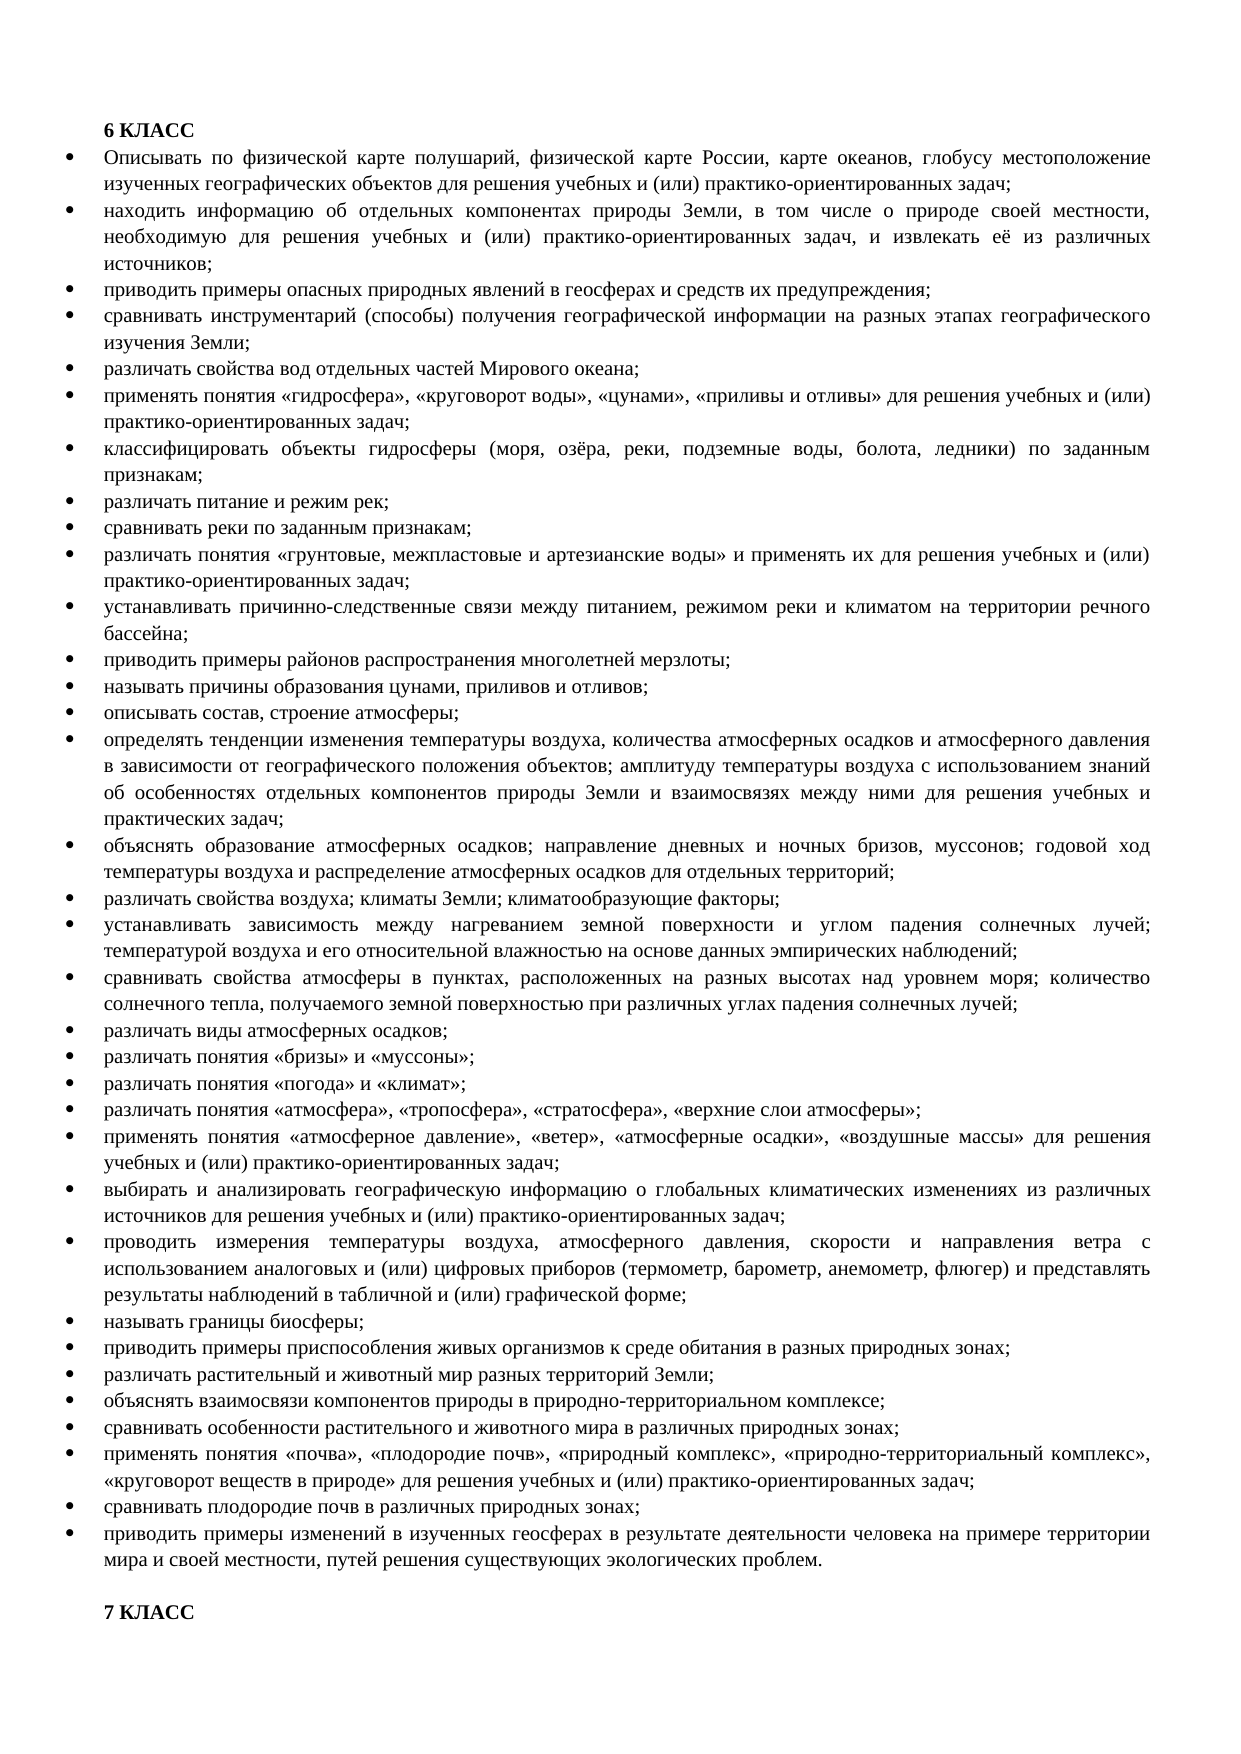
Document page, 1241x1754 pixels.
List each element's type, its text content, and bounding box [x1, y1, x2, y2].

list устанавливать причинно-следственные связи между питанием, режимом реки и климатом на территории речного бассейна; [66, 594, 1152, 645]
text 7 КЛАСС [103, 1600, 1152, 1624]
list сравнивать инструментарий (способы) получения географической информации на разных этапах географического изучения Земли; [66, 303, 1152, 354]
list различать понятия «погода» и «климат»; [66, 1071, 1152, 1095]
list различать питание и режим рек; [66, 488, 1152, 513]
text 6 КЛАСС [103, 118, 1152, 142]
list называть причины образования цунами, приливов и отливов; [66, 674, 1152, 698]
list различать свойства вод отдельных частей Мирового океана; [66, 356, 1152, 380]
list устанавливать зависимость между нагреванием земной поверхности и углом падения солнечных лучей; температурой воздуха и его относительной влажностью на основе данных эмпирических наблюдений; [66, 912, 1152, 962]
list приводить примеры изменений в изученных геосферах в результате деятельности человека на примере территории мира и своей местности, путей решения существующих экологических проблем. [66, 1520, 1152, 1571]
list различать виды атмосферных осадков; [66, 1018, 1152, 1042]
list применять понятия «атмосферное давление», «ветер», «атмосферные осадки», «воздушные массы» для решения учебных и (или) практико-ориентированных задач; [66, 1123, 1152, 1174]
list различать свойства воздуха; климаты Земли; климатообразующие факторы; [66, 885, 1152, 909]
list находить информацию об отдельных компонентах природы Земли, в том числе о природе своей местности, необходимую для решения учебных и (или) практико-ориентированных задач, и извлекать её из различных источников; [66, 197, 1152, 274]
list определять тенденции изменения температуры воздуха, количества атмосферных осадков и атмосферного давления в зависимости от географического положения объектов; амплитуду температуры воздуха с использованием знаний об особенностях отдельных компонентов природы Земли и взаимосвязях между ними для решения учебных и практических задач; [66, 727, 1152, 830]
list приводить примеры приспособления живых организмов к среде обитания в разных природных зонах; [66, 1335, 1152, 1359]
list Описывать по физической карте полушарий, физической карте России, карте океанов, глобусу местоположение изученных географических объектов для решения учебных и (или) практико-ориентированных задач; [66, 144, 1152, 195]
list сравнивать особенности растительного и животного мира в различных природных зонах; [66, 1414, 1152, 1439]
list различать растительный и животный мир разных территорий Земли; [66, 1362, 1152, 1386]
list различать понятия «атмосфера», «тропосфера», «стратосфера», «верхние слои атмосферы»; [66, 1097, 1152, 1121]
list объяснять образование атмосферных осадков; направление дневных и ночных бризов, муссонов; годовой ход температуры воздуха и распределение атмосферных осадков для отдельных территорий; [66, 832, 1152, 883]
list объяснять взаимосвязи компонентов природы в природно-территориальном комплексе; [66, 1388, 1152, 1412]
list сравнивать реки по заданным признакам; [66, 515, 1152, 539]
list сравнивать плодородие почв в различных природных зонах; [66, 1494, 1152, 1518]
list приводить примеры опасных природных явлений в геосферах и средств их предупреждения; [66, 277, 1152, 301]
list применять понятия «почва», «плодородие почв», «природный комплекс», «природно-территориальный комплекс», «круговорот веществ в природе» для решения учебных и (или) практико-ориентированных задач; [66, 1441, 1152, 1492]
list сравнивать свойства атмосферы в пунктах, расположенных на разных высотах над уровнем моря; количество солнечного тепла, получаемого земной поверхностью при различных углах падения солнечных лучей; [66, 965, 1152, 1015]
list описывать состав, строение атмосферы; [66, 700, 1152, 724]
list классифицировать объекты гидросферы (моря, озёра, реки, подземные воды, болота, ледники) по заданным признакам; [66, 436, 1152, 486]
list проводить измерения температуры воздуха, атмосферного давления, скорости и направления ветра с использованием аналоговых и (или) цифровых приборов (термометр, барометр, анемометр, флюгер) и представлять результаты наблюдений в табличной и (или) графической форме; [66, 1229, 1152, 1306]
list называть границы биосферы; [66, 1309, 1152, 1333]
list применять понятия «гидросфера», «круговорот воды», «цунами», «приливы и отливы» для решения учебных и (или) практико-ориентированных задач; [66, 383, 1152, 433]
list различать понятия «бризы» и «муссоны»; [66, 1044, 1152, 1068]
list приводить примеры районов распространения многолетней мерзлоты; [66, 647, 1152, 671]
list выбирать и анализировать географическую информацию о глобальных климатических изменениях из различных источников для решения учебных и (или) практико-ориентированных задач; [66, 1176, 1152, 1227]
list различать понятия «грунтовые, межпластовые и артезианские воды» и применять их для решения учебных и (или) практико-ориентированных задач; [66, 541, 1152, 592]
